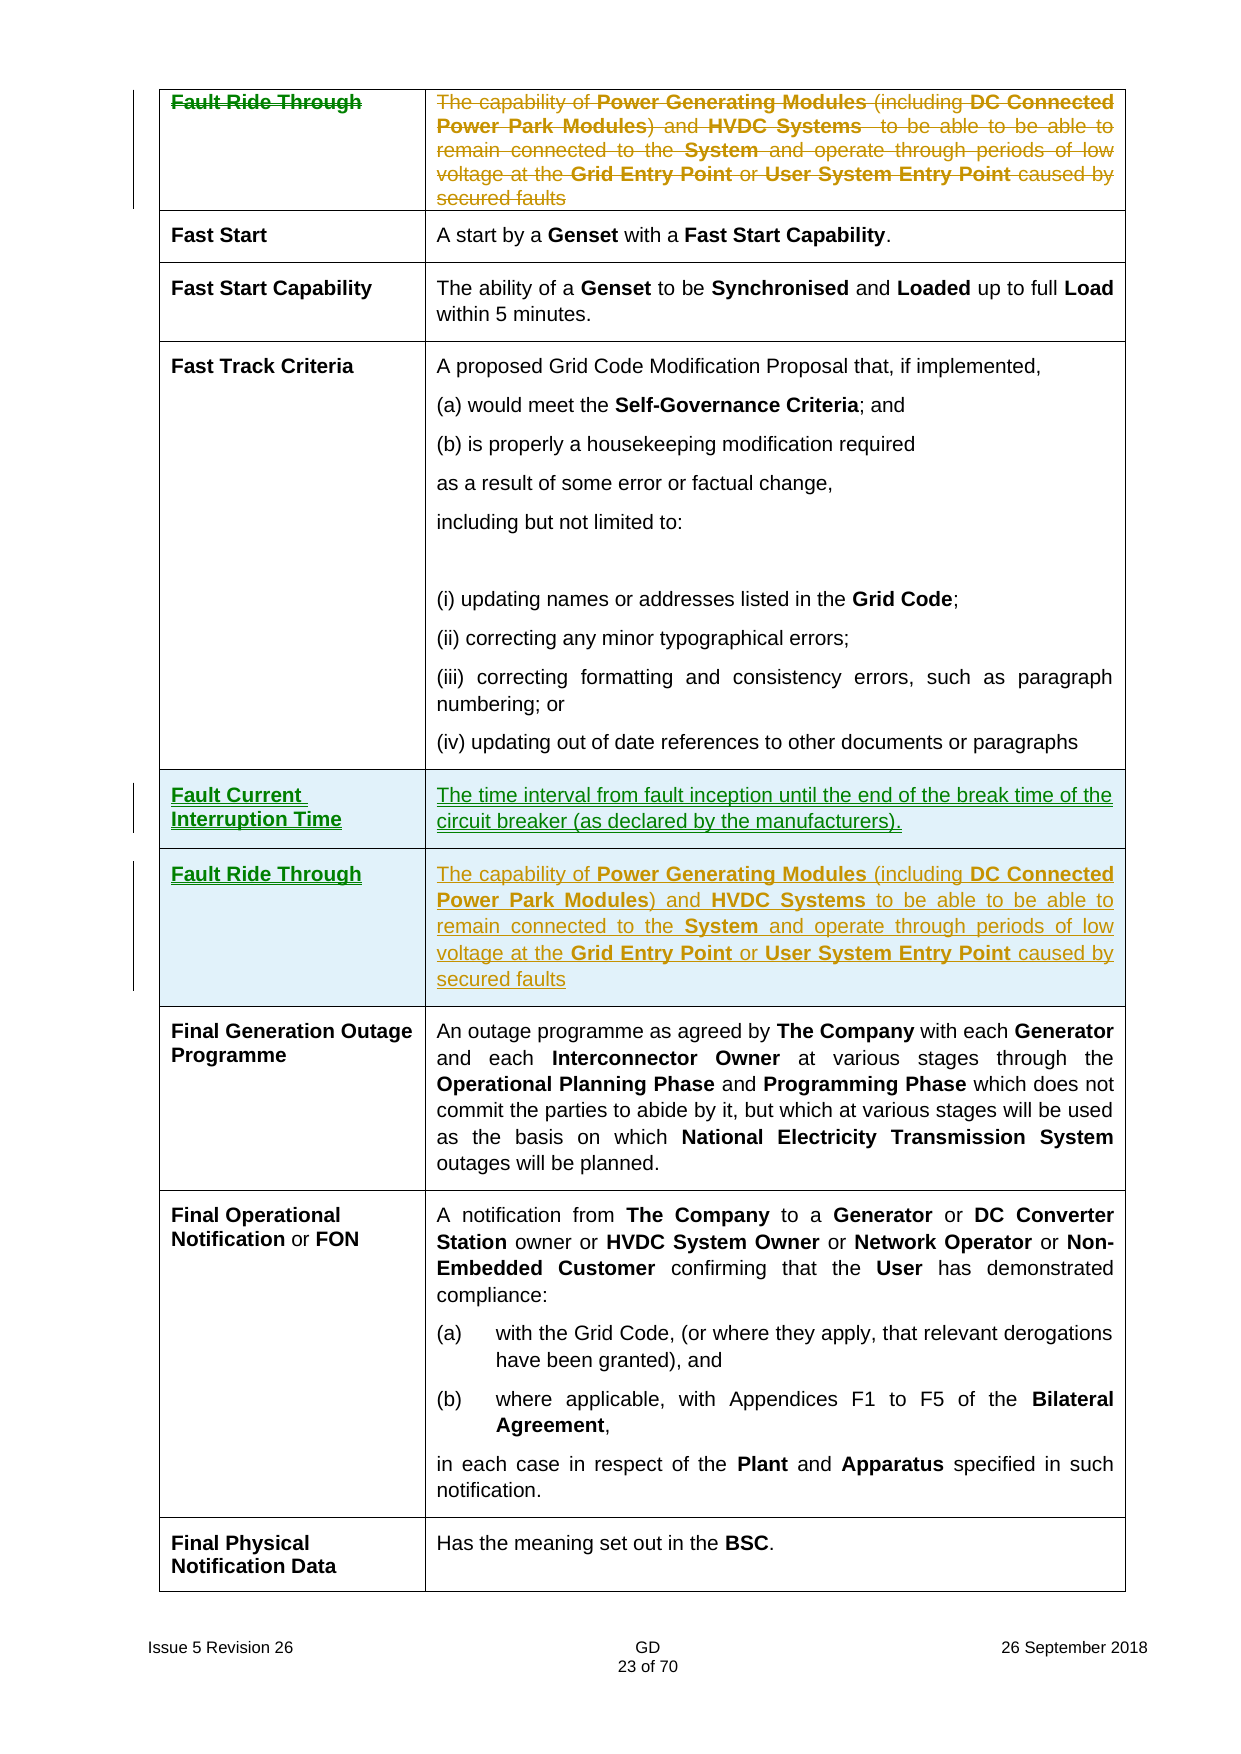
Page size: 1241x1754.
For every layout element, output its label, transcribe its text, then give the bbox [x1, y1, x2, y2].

table_cell A proposed Grid Code Modification Proposal that, if implemented, (a) would meet the Self-Governance Criteria; and (b) is properly a housekeeping modification required as a result of some error or factual change, including but not limited to: (i) updating names or addresses listed in the Grid Code; (ii) correcting any minor typographical errors; (iii) correcting formatting and consistency errors, such as paragraph numbering; or (iv) updating out of date references to other documents or paragraphs [426, 342, 1125, 769]
table_cell Final Generation Outage Programme [160, 1007, 425, 1190]
table_cell Final Physical Notification Data [160, 1518, 425, 1591]
table_cell The ability of a Genset to be Synchronised and Loaded up to full Load within 5 minutes. [426, 263, 1125, 341]
table_cell A notification from The Company to a Generator or DC Converter Station owner or HVDC System Owner or Network Operator or Non-Embedded Customer confirming that the User has demonstrated compliance: (a) with the Grid Code, (or where they apply, that relevant derogations have been granted), and (b) where applicable, with Appendices F1 to F5 of the Bilateral Agreement, in each case in respect of the Plant and Apparatus specified in such notification. [426, 1191, 1125, 1517]
table_cell Fast Start [160, 211, 425, 262]
table_cell An outage programme as agreed by The Company with each Generator and each Interconnector Owner at various stages through the Operational Planning Phase and Programming Phase which does not commit the parties to abide by it, but which at various stages will be used as the basis on which National Electricity Transmission System outages will be planned. [426, 1007, 1125, 1190]
table_cell A start by a Genset with a Fast Start Capability. [426, 211, 1125, 262]
table_cell Fast Track Criteria [160, 342, 425, 769]
table_cell Final Operational Notification or FON [160, 1191, 425, 1517]
table_cell [426, 90, 1125, 209]
table_cell [160, 90, 425, 209]
table_cell Fast Start Capability [160, 263, 425, 341]
table_cell Has the meaning set out in the BSC. [426, 1518, 1125, 1591]
